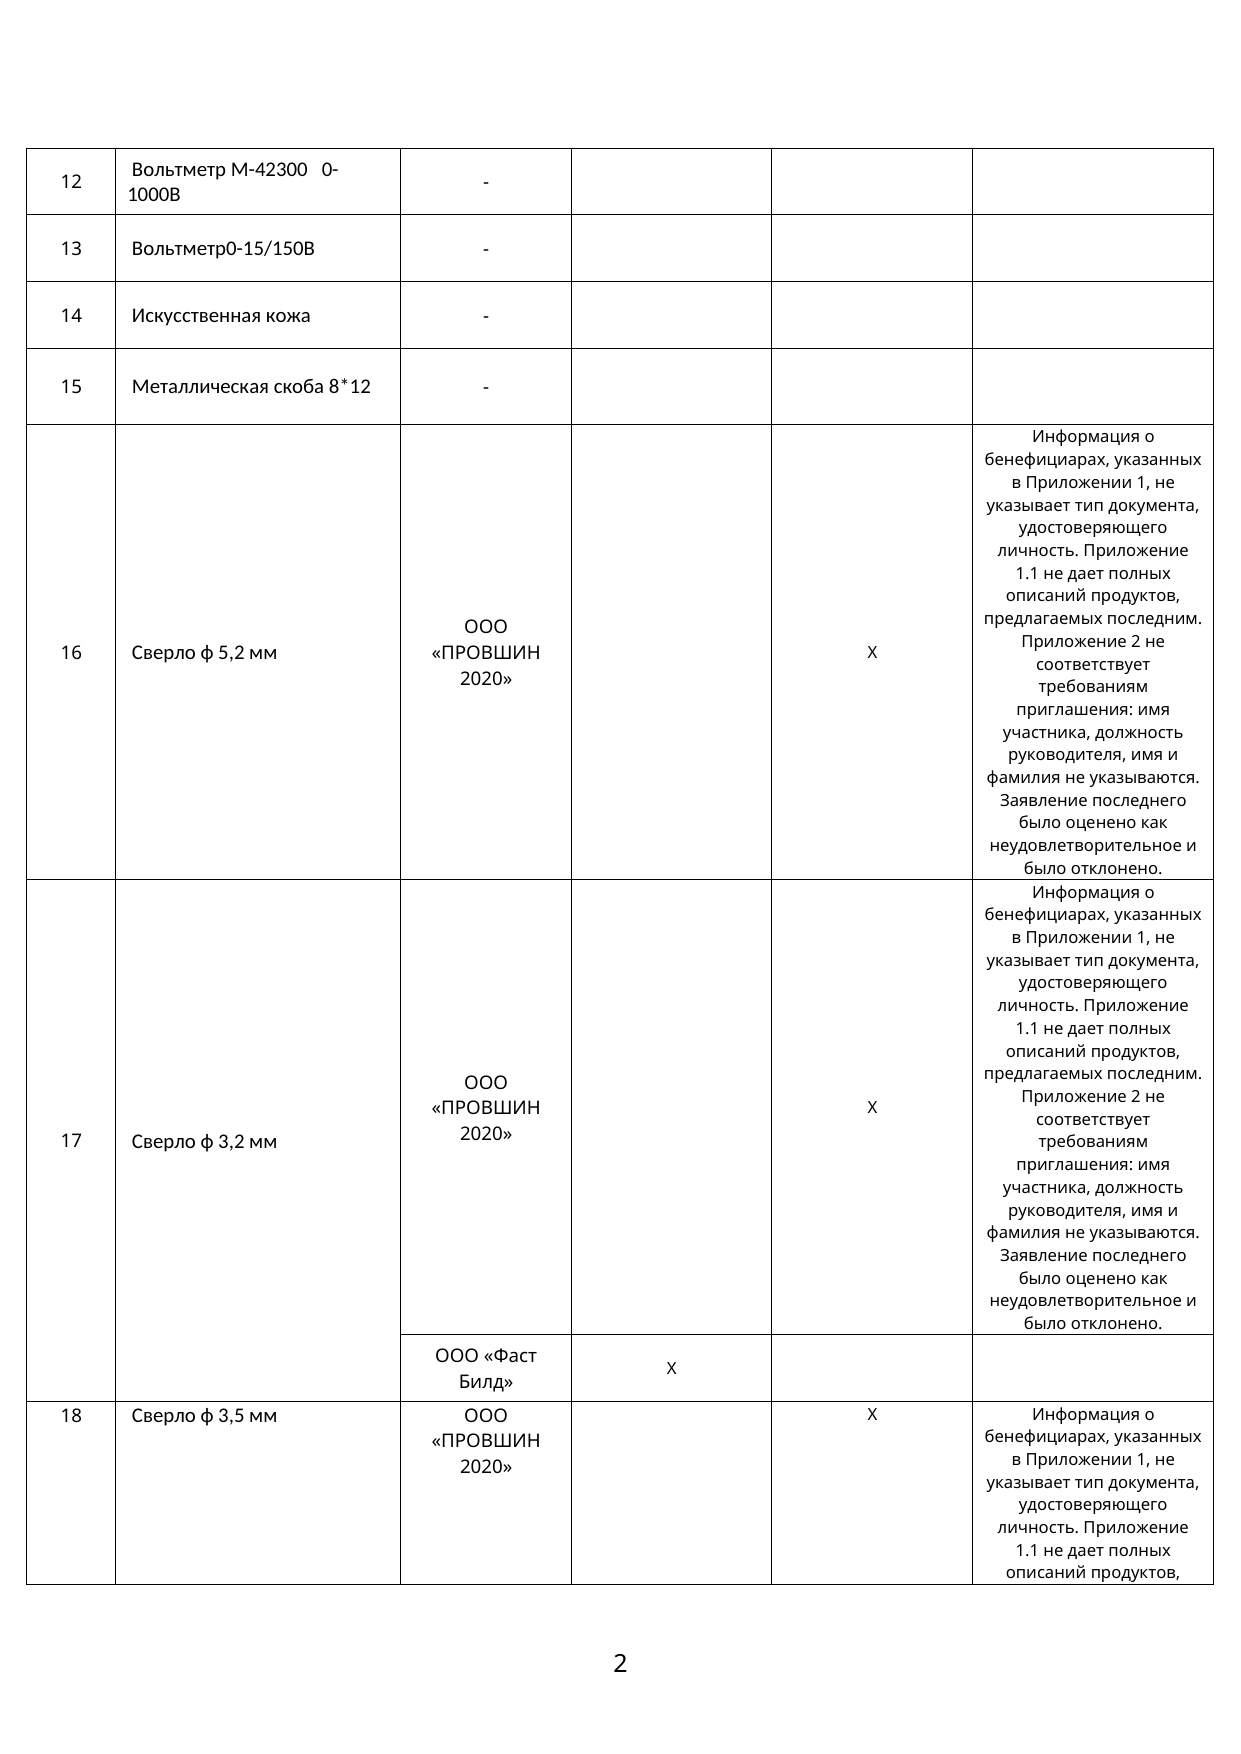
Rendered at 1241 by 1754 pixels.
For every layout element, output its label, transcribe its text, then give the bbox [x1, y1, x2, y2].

table_cell ООО «ПРОВШИН 2020» [401, 1402, 571, 1584]
table_cell [973, 282, 1213, 348]
table_cell - [401, 215, 571, 281]
table_cell [772, 349, 972, 424]
table_cell [973, 215, 1213, 281]
table_cell X [772, 1402, 972, 1584]
table_cell Сверло ф 5,2 мм [116, 425, 400, 879]
table_cell Сверло ф 3,2 мм [116, 880, 400, 1401]
table_cell [772, 215, 972, 281]
table_cell [572, 215, 771, 281]
table_cell 16 [27, 425, 115, 879]
table_cell Металлическая скоба 8*12 [116, 349, 400, 424]
table_cell - [401, 282, 571, 348]
table_cell ООО «ПРОВШИН 2020» [401, 880, 571, 1334]
table_cell Вольтметр М-42300 0-1000В [116, 149, 400, 214]
table_cell [973, 1335, 1213, 1401]
table_cell [572, 282, 771, 348]
table_cell 13 [27, 215, 115, 281]
table_cell 14 [27, 282, 115, 348]
table_cell [572, 149, 771, 214]
table_cell 12 [27, 149, 115, 214]
table_cell [973, 349, 1213, 424]
table_cell 15 [27, 349, 115, 424]
table_cell ООО «ПРОВШИН 2020» [401, 425, 571, 879]
table_cell [772, 282, 972, 348]
table_cell 17 [27, 880, 115, 1401]
table_cell X [772, 880, 972, 1334]
table_cell X [772, 425, 972, 879]
table_cell [572, 425, 771, 879]
table_cell - [401, 149, 571, 214]
table_cell 18 [27, 1402, 115, 1584]
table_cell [973, 1402, 1213, 1584]
table_cell [772, 1335, 972, 1401]
table_cell [572, 1402, 771, 1584]
table_cell Искусственная кожа [116, 282, 400, 348]
table_cell [572, 349, 771, 424]
table_cell Сверло ф 3,5 мм [116, 1402, 400, 1584]
table_cell - [401, 349, 571, 424]
table_cell [572, 880, 771, 1334]
table_cell ООО «Фаст Билд» [401, 1335, 571, 1401]
table_cell [772, 149, 972, 214]
table_cell Вольтметр0-15/150В [116, 215, 400, 281]
table_cell X [572, 1335, 771, 1401]
table_cell [973, 149, 1213, 214]
